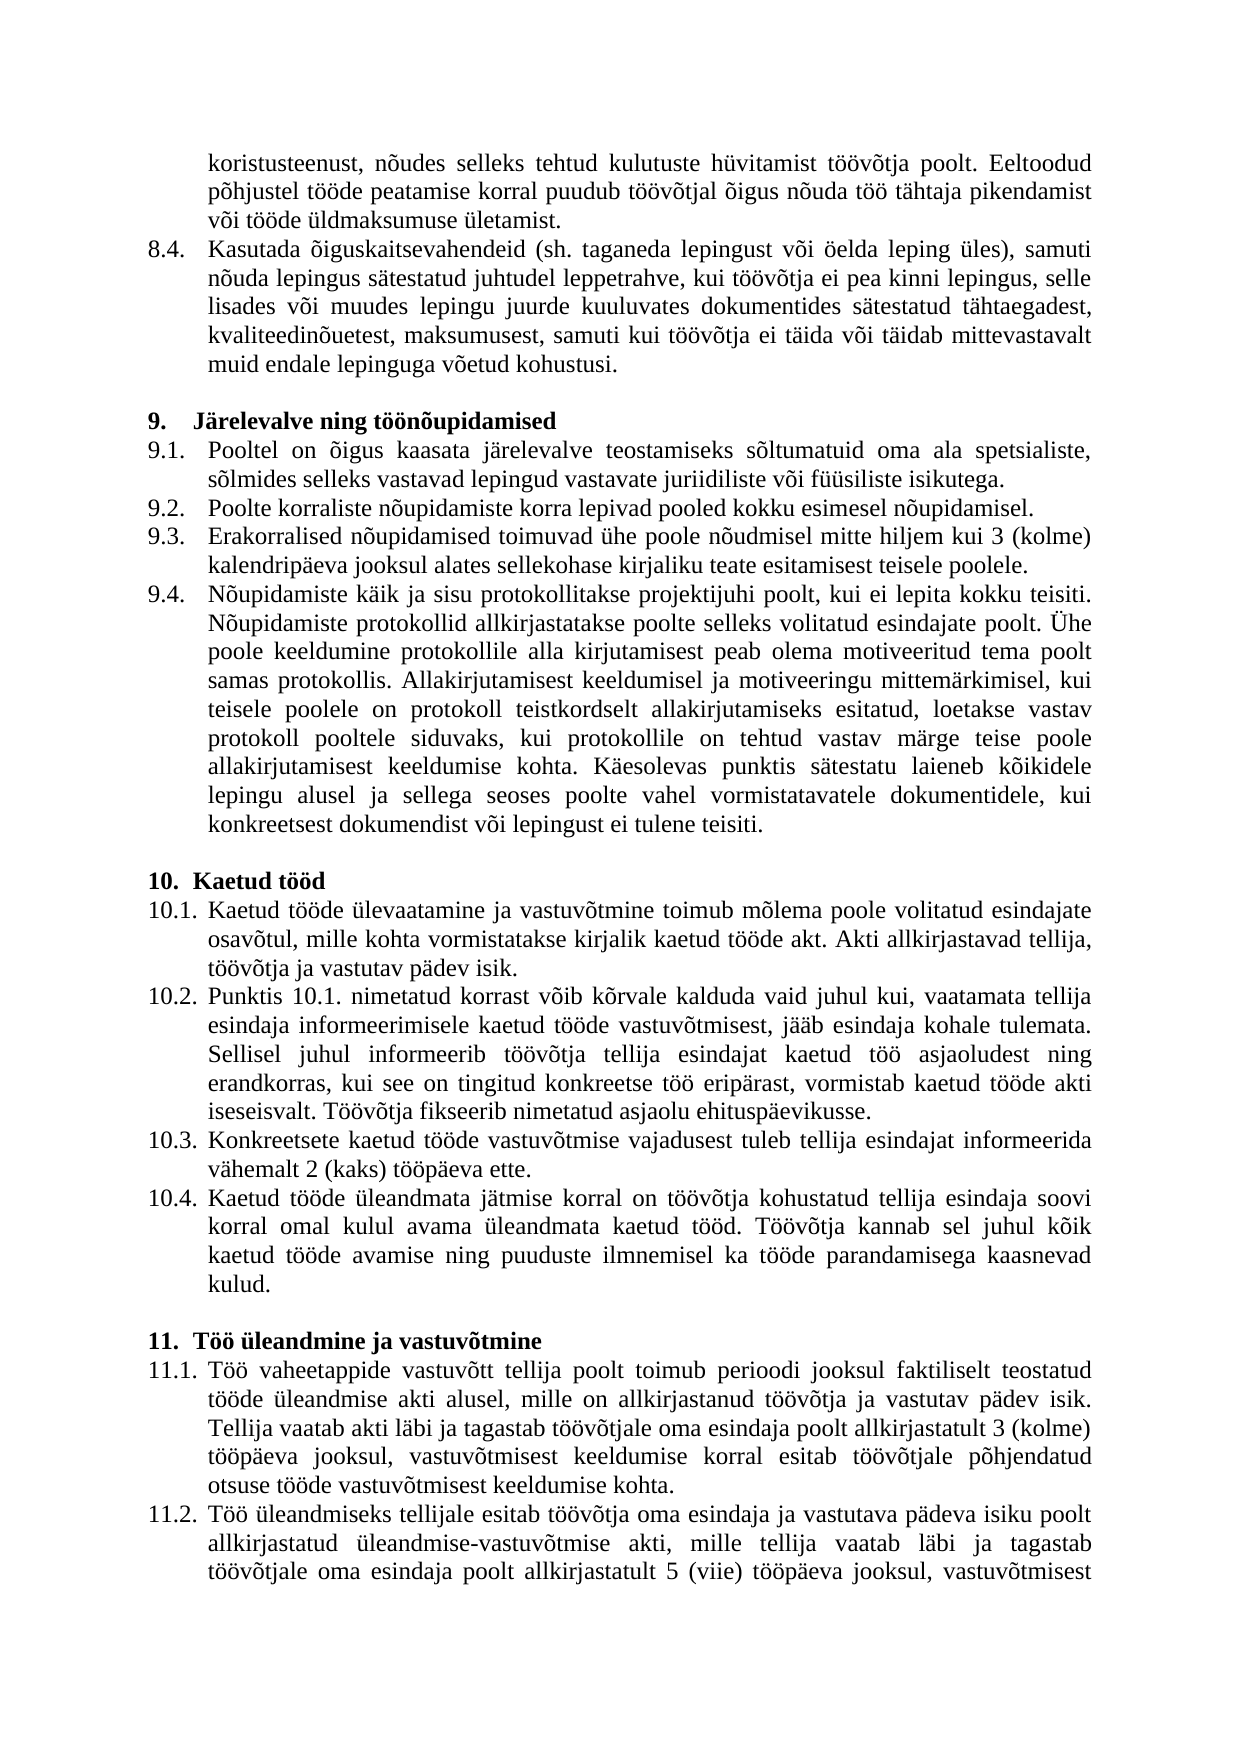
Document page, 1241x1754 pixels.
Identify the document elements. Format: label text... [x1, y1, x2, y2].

list Konkreetsete kaetud tööde vastuvõtmise vajadusest tuleb tellija esindajat informeerida vähemalt 2 (kaks) tööpäeva ette. [148, 1125, 1093, 1183]
list Nõupidamiste käik ja sisu protokollitakse projektijuhi poolt, kui ei lepita kokku teisiti. Nõupidamiste protokollid allkirjastatakse poolte selleks volitatud esindajate poolt. Ühe poole keeldumine protokollile alla kirjutamisest peab olema motiveeritud tema poolt samas protokollis. Allakirjutamisest keeldumisel ja motiveeringu mittemärkimisel, kui teisele poolele on protokoll teistkordselt allakirjutamiseks esitatud, loetakse vastav protokoll pooltele siduvaks, kui protokollile on tehtud vastav märge teise poole allakirjutamisest keeldumise kohta. Käesolevas punktis sätestatu laieneb kõikidele lepingu alusel ja sellega seoses poolte vahel vormistatavatele dokumentidele, kui konkreetsest dokumendist või lepingust ei tulene teisiti. [148, 579, 1093, 838]
list Kaetud tööd [148, 866, 1093, 895]
list Erakorralised nõupidamised toimuvad ühe poole nõudmisel mitte hiljem kui 3 (kolme) kalendripäeva jooksul alates sellekohase kirjaliku teate esitamisest teisele poolele. [148, 521, 1093, 579]
list Poolte korraliste nõupidamiste korra lepivad pooled kokku esimesel nõupidamisel. [148, 493, 1093, 521]
list Töö üleandmine ja vastuvõtmine [148, 1326, 1093, 1355]
list Järelevalve ning töönõupidamised [148, 406, 1093, 435]
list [148, 148, 1093, 234]
list Kasutada õiguskaitsevahendeid (sh. taganeda lepingust või öelda leping üles), samuti nõuda lepingus sätestatud juhtudel leppetrahve, kui töövõtja ei pea kinni lepingus, selle lisades või muudes lepingu juurde kuuluvates dokumentides sätestatud tähtaegadest, kvaliteedinõuetest, maksumusest, samuti kui töövõtja ei täida või täidab mittevastavalt muid endale lepinguga võetud kohustusi. [148, 234, 1093, 378]
list Kaetud tööde üleandmata jätmise korral on töövõtja kohustatud tellija esindaja soovi korral omal kulul avama üleandmata kaetud tööd. Töövõtja kannab sel juhul kõik kaetud tööde avamise ning puuduste ilmnemisel ka tööde parandamisega kaasnevad kulud. [148, 1183, 1093, 1298]
list Töö vaheetappide vastuvõtt tellija poolt toimub perioodi jooksul faktiliselt teostatud tööde üleandmise akti alusel, mille on allkirjastanud töövõtja ja vastutav pädev isik. Tellija vaatab akti läbi ja tagastab töövõtjale oma esindaja poolt allkirjastatult 3 (kolme) tööpäeva jooksul, vastuvõtmisest keeldumise korral esitab töövõtjale põhjendatud otsuse tööde vastuvõtmisest keeldumise kohta. [148, 1355, 1093, 1499]
list Kaetud tööde ülevaatamine ja vastuvõtmine toimub mõlema poole volitatud esindajate osavõtul, mille kohta vormistatakse kirjalik kaetud tööde akt. Akti allkirjastavad tellija, töövõtja ja vastutav pädev isik. [148, 895, 1093, 981]
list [148, 1499, 1093, 1585]
list Punktis 10.1. nimetatud korrast võib kõrvale kalduda vaid juhul kui, vaatamata tellija esindaja informeerimisele kaetud tööde vastuvõtmisest, jääb esindaja kohale tulemata. Sellisel juhul informeerib töövõtja tellija esindajat kaetud töö asjaoludest ning erandkorras, kui see on tingitud konkreetse töö eripärast, vormistab kaetud tööde akti iseseisvalt. Töövõtja fikseerib nimetatud asjaolu ehituspäevikusse. [148, 981, 1093, 1125]
list Pooltel on õigus kaasata järelevalve teostamiseks sõltumatuid oma ala spetsialiste, sõlmides selleks vastavad lepingud vastavate juriidiliste või füüsiliste isikutega. [148, 435, 1093, 493]
